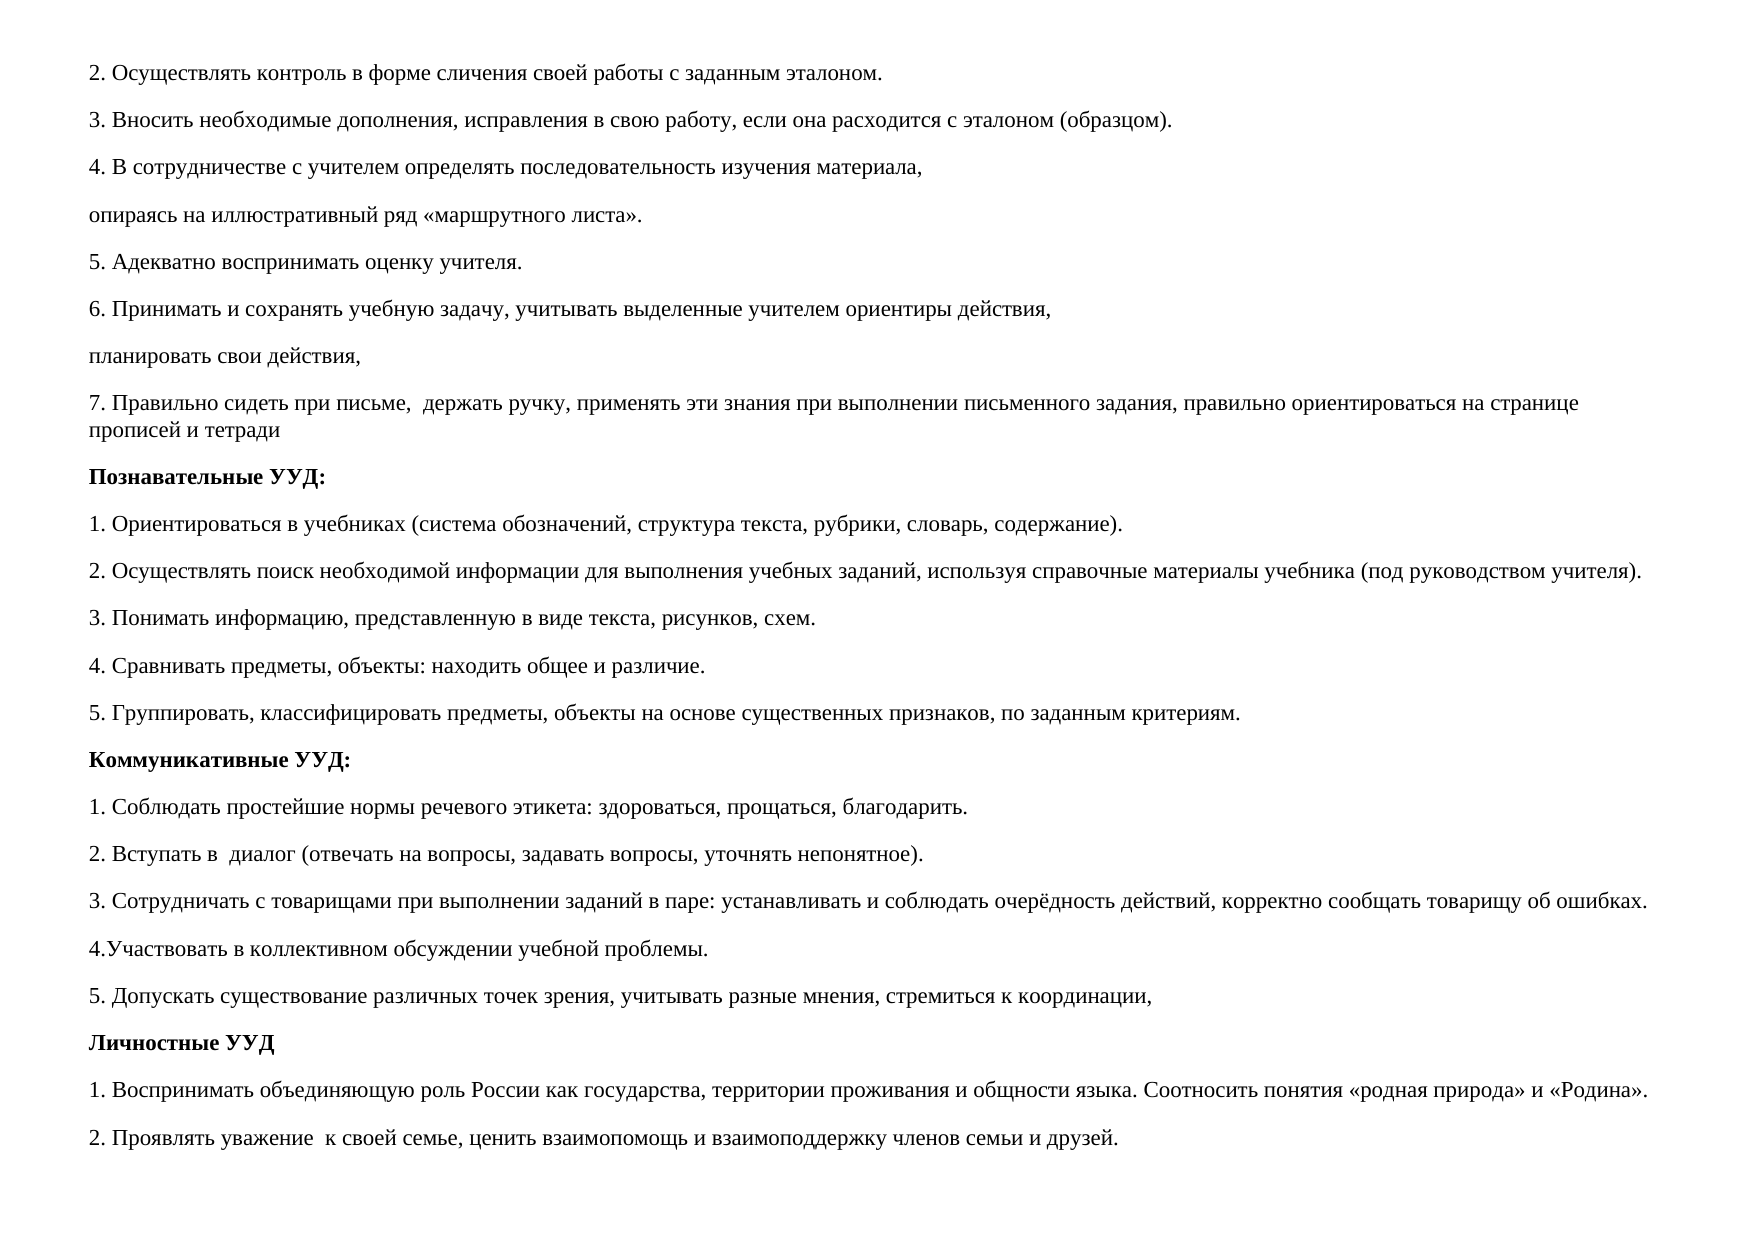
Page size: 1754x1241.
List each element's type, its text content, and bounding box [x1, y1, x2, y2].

text 1. Ориентироваться в учебниках (система обозначений, структура текста, рубрики, словарь, содержание). [89, 510, 1665, 536]
text 5. Допускать существование различных точек зрения, учитывать разные мнения, стремиться к координации, [89, 982, 1665, 1008]
text 3. Сотрудничать с товарищами при выполнении заданий в паре: устанавливать и соблюдать очерёдность действий, корректно сообщать товарищу об ошибках. [89, 888, 1665, 914]
text 2. Вступать в диалог (отвечать на вопросы, задавать вопросы, уточнять непонятное). [89, 840, 1665, 867]
text 5. Адекватно воспринимать оценку учителя. [89, 248, 1665, 274]
text 4. В сотрудничестве с учителем определять последовательность изучения материала, [89, 153, 1665, 180]
text Коммуникативные УУД: [89, 746, 1665, 772]
text 4. Сравнивать предметы, объекты: находить общее и различие. [89, 652, 1665, 678]
text 3. Вносить необходимые дополнения, исправления в свою работу, если она расходится с эталоном (образцом). [89, 106, 1665, 133]
text 2. Проявлять уважение к своей семье, ценить взаимопомощь и взаимоподдержку членов семьи и друзей. [89, 1123, 1665, 1150]
text 7. Правильно сидеть при письме, держать ручку, применять эти знания при выполнении письменного задания, правильно ориентироваться на странице прописей и тетради [89, 389, 1665, 442]
text 4.Участвовать в коллективном обсуждении учебной проблемы. [89, 935, 1665, 961]
text 1. Воспринимать объединяющую роль России как государства, территории проживания и общности языка. Соотносить понятия «родная природа» и «Родина». [89, 1076, 1665, 1103]
text 3. Понимать информацию, представленную в виде текста, рисунков, схем. [89, 604, 1665, 631]
text 2. Осуществлять контроль в форме сличения своей работы с заданным эталоном. [89, 59, 1665, 85]
text планировать свои действия, [89, 342, 1665, 368]
text опираясь на иллюстративный ряд «маршрутного листа». [89, 201, 1665, 227]
text Личностные УУД [89, 1029, 1665, 1056]
text 1. Соблюдать простейшие нормы речевого этикета: здороваться, прощаться, благодарить. [89, 793, 1665, 819]
text 2. Осуществлять поиск необходимой информации для выполнения учебных заданий, используя справочные материалы учебника (под руководством учителя). [89, 557, 1665, 584]
text 6. Принимать и сохранять учебную задачу, учитывать выделенные учителем ориентиры действия, [89, 295, 1665, 321]
text Познавательные УУД: [89, 463, 1665, 489]
text 5. Группировать, классифицировать предметы, объекты на основе существенных признаков, по заданным критериям. [89, 699, 1665, 725]
